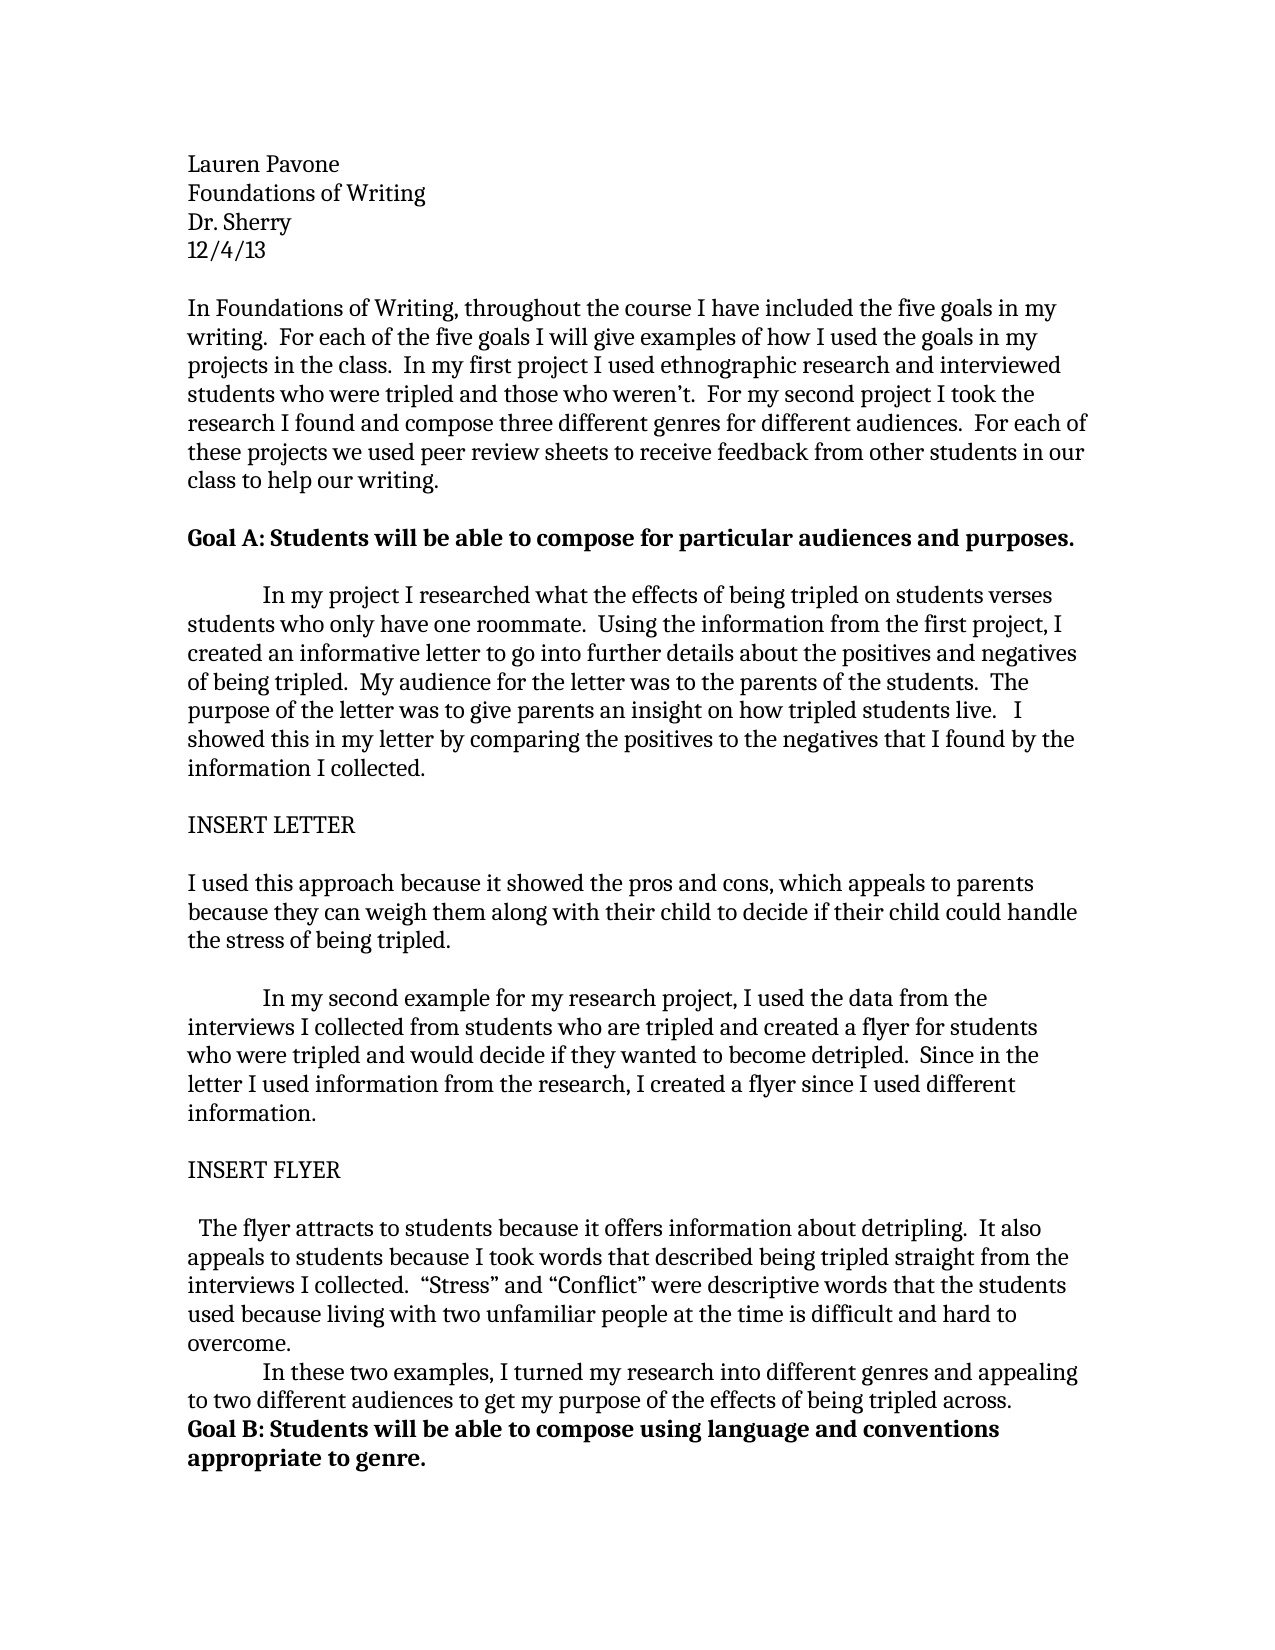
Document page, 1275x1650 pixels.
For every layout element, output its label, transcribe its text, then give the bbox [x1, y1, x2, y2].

text In my second example for my research project, I used the data from the interviews I collected from students who are tripled and created a flyer for students who were tripled and would decide if they wanted to become detripled. Since in the letter I used information from the research, I created a flyer since I used different information. [187, 984, 1087, 1127]
text INSERT FLYER [187, 1156, 1087, 1185]
text In these two examples, I turned my research into different genres and appealing to two different audiences to get my purpose of the effects of being tripled across. [187, 1357, 1087, 1415]
text I used this approach because it showed the pros and cons, which appeals to parents because they can weigh them along with their child to decide if their child could handle the stress of being tripled. [187, 869, 1087, 955]
text Goal A: Students will be able to compose for particular audiences and purposes. [187, 524, 1087, 552]
text 12/4/13 [187, 236, 1087, 265]
text INSERT LETTER [187, 811, 1087, 840]
text Goal B: Students will be able to compose using language and conventions appropriate to genre. [187, 1415, 1087, 1472]
text The flyer attracts to students because it offers information about detripling. It also appeals to students because I took words that described being tripled straight from the interviews I collected. “Stress” and “Conflict” were descriptive words that the students used because living with two unfamiliar people at the time is difficult and hard to overcome. [187, 1214, 1087, 1357]
text Foundations of Writing [187, 179, 1087, 207]
text Lauren Pavone [187, 150, 1087, 179]
text In my project I researched what the effects of being tripled on students verses students who only have one roommate. Using the information from the first project, I created an informative letter to go into further details about the positives and negatives of being tripled. My audience for the letter was to the parents of the students. The purpose of the letter was to give parents an insight on how tripled students live. I showed this in my letter by comparing the positives to the negatives that I found by the information I collected. [187, 581, 1087, 782]
text In Foundations of Writing, throughout the course I have included the five goals in my writing. For each of the five goals I will give examples of how I used the goals in my projects in the class. In my first project I used ethnographic research and interviewed students who were tripled and those who weren’t. For my second project I took the research I found and compose three different genres for different audiences. For each of these projects we used peer review sheets to receive feedback from other students in our class to help our writing. [187, 294, 1087, 495]
text Dr. Sherry [187, 207, 1087, 236]
